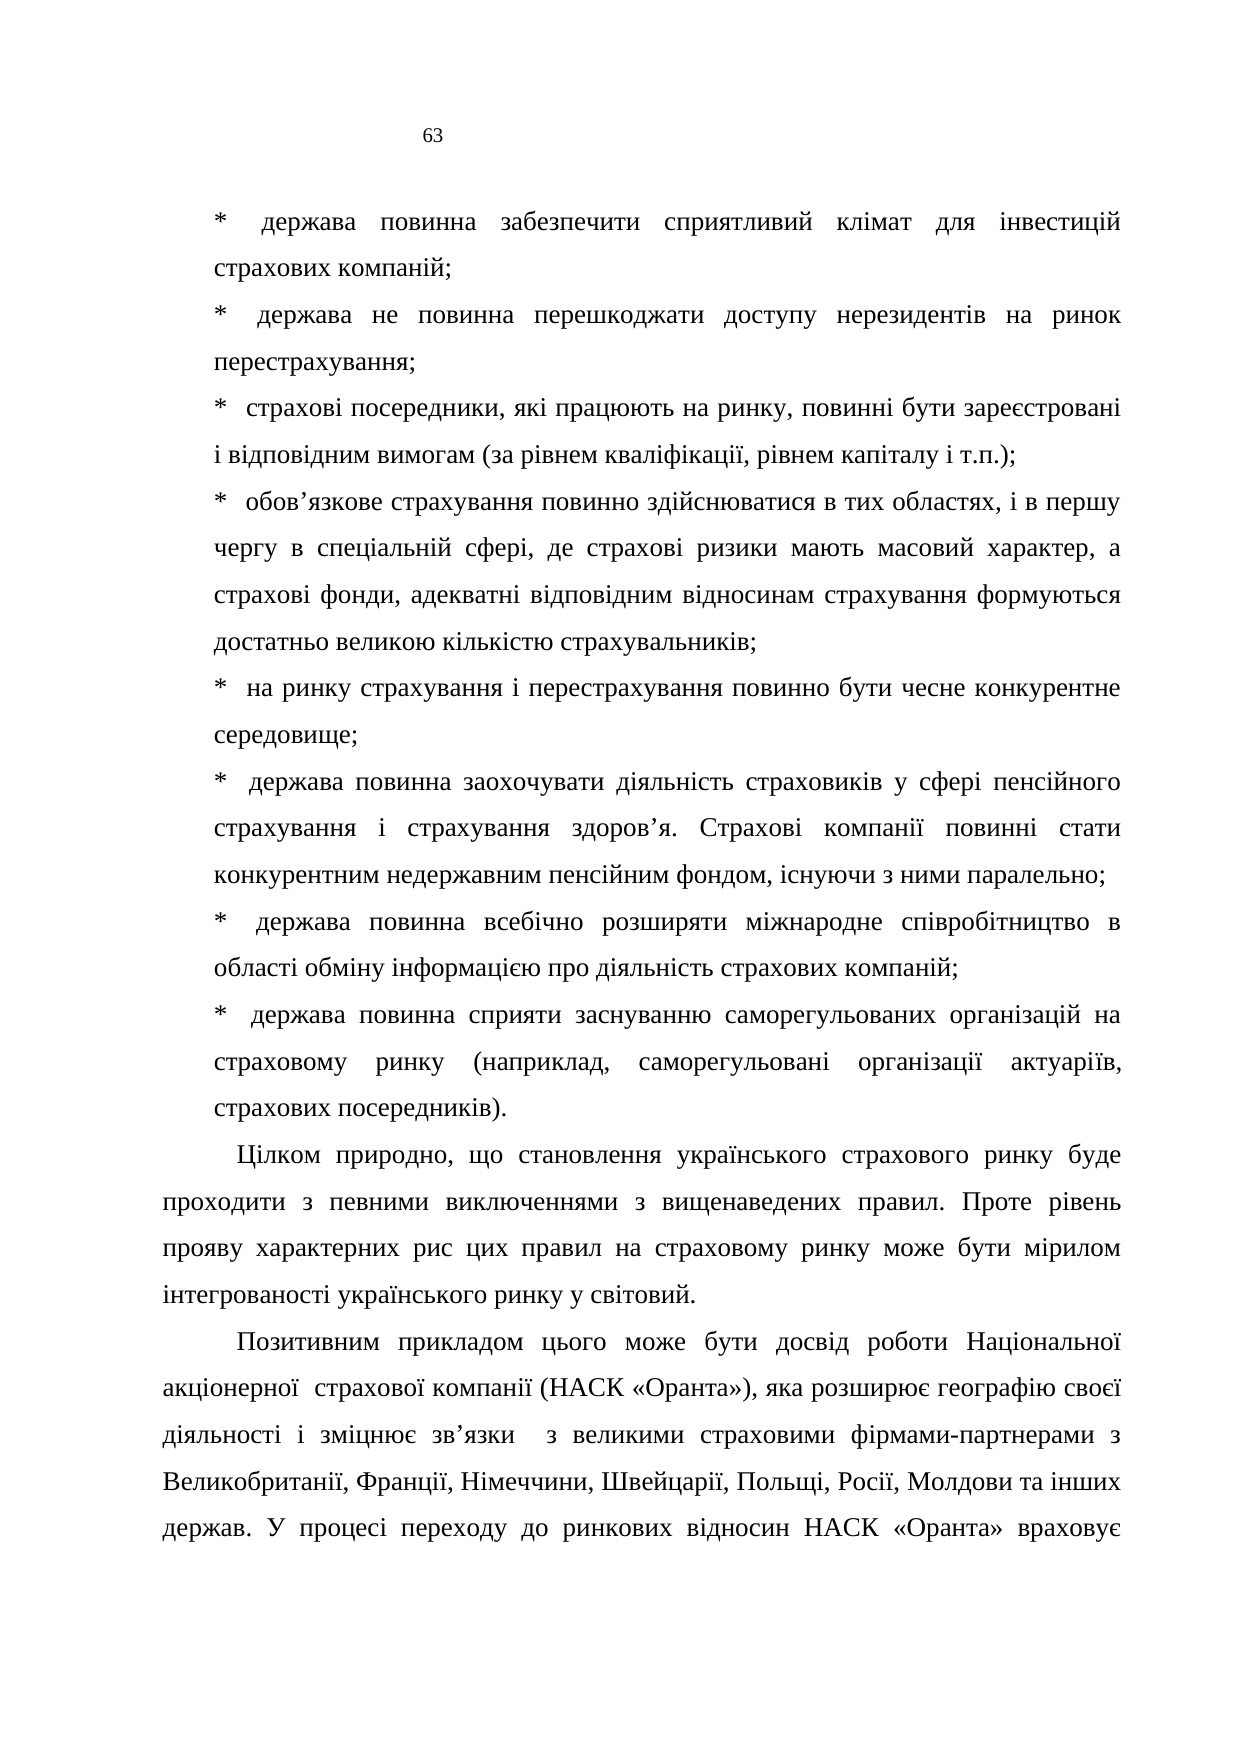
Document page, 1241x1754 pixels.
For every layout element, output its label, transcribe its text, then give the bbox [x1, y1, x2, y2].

list держава не повинна перешкоджати доступу нерезидентів на ринок перестрахування; [214, 298, 1122, 376]
list держава повинна сприяти заснуванню саморегульованих організацій на страховому ринку (наприклад, саморегульовані організації актуаріїв, страхових посередників). [214, 998, 1122, 1123]
list на ринку страхування і перестрахування повинно бути чесне конкурентне середовище; [214, 671, 1122, 749]
list страхові посередники, які працюють на ринку, повинні бути зареєстровані і відповідним вимогам (за рівнем кваліфікації, рівнем капіталу і т.п.); [214, 391, 1122, 469]
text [162, 1325, 1122, 1543]
list держава повинна заохочувати діяльність страховиків у сфері пенсійного страхування і страхування здоров’я. Страхові компанії повинні стати конкурентним недержавним пенсійним фондом, існуючи з ними паралельно; [214, 765, 1122, 889]
list держава повинна забезпечити сприятливий клімат для інвестицій страхових компаній; [214, 205, 1122, 283]
list держава повинна всебічно розширяти міжнародне співробітництво в області обміну інформацією про діяльність страхових компаній; [214, 905, 1122, 983]
text Цілком природно, що становлення українського страхового ринку буде проходити з певними виключеннями з вищенаведених правил. Проте рівень прояву характерних рис цих правил на страховому ринку може бути мірилом інтегрованості українського ринку у світовий. [162, 1138, 1122, 1309]
list обов’язкове страхування повинно здійснюватися в тих областях, і в першу чергу в спеціальній сфері, де страхові ризики мають масовий характер, а страхові фонди, адекватні відповідним відносинам страхування формуються достатньо великою кількістю страхувальників; [214, 485, 1122, 656]
